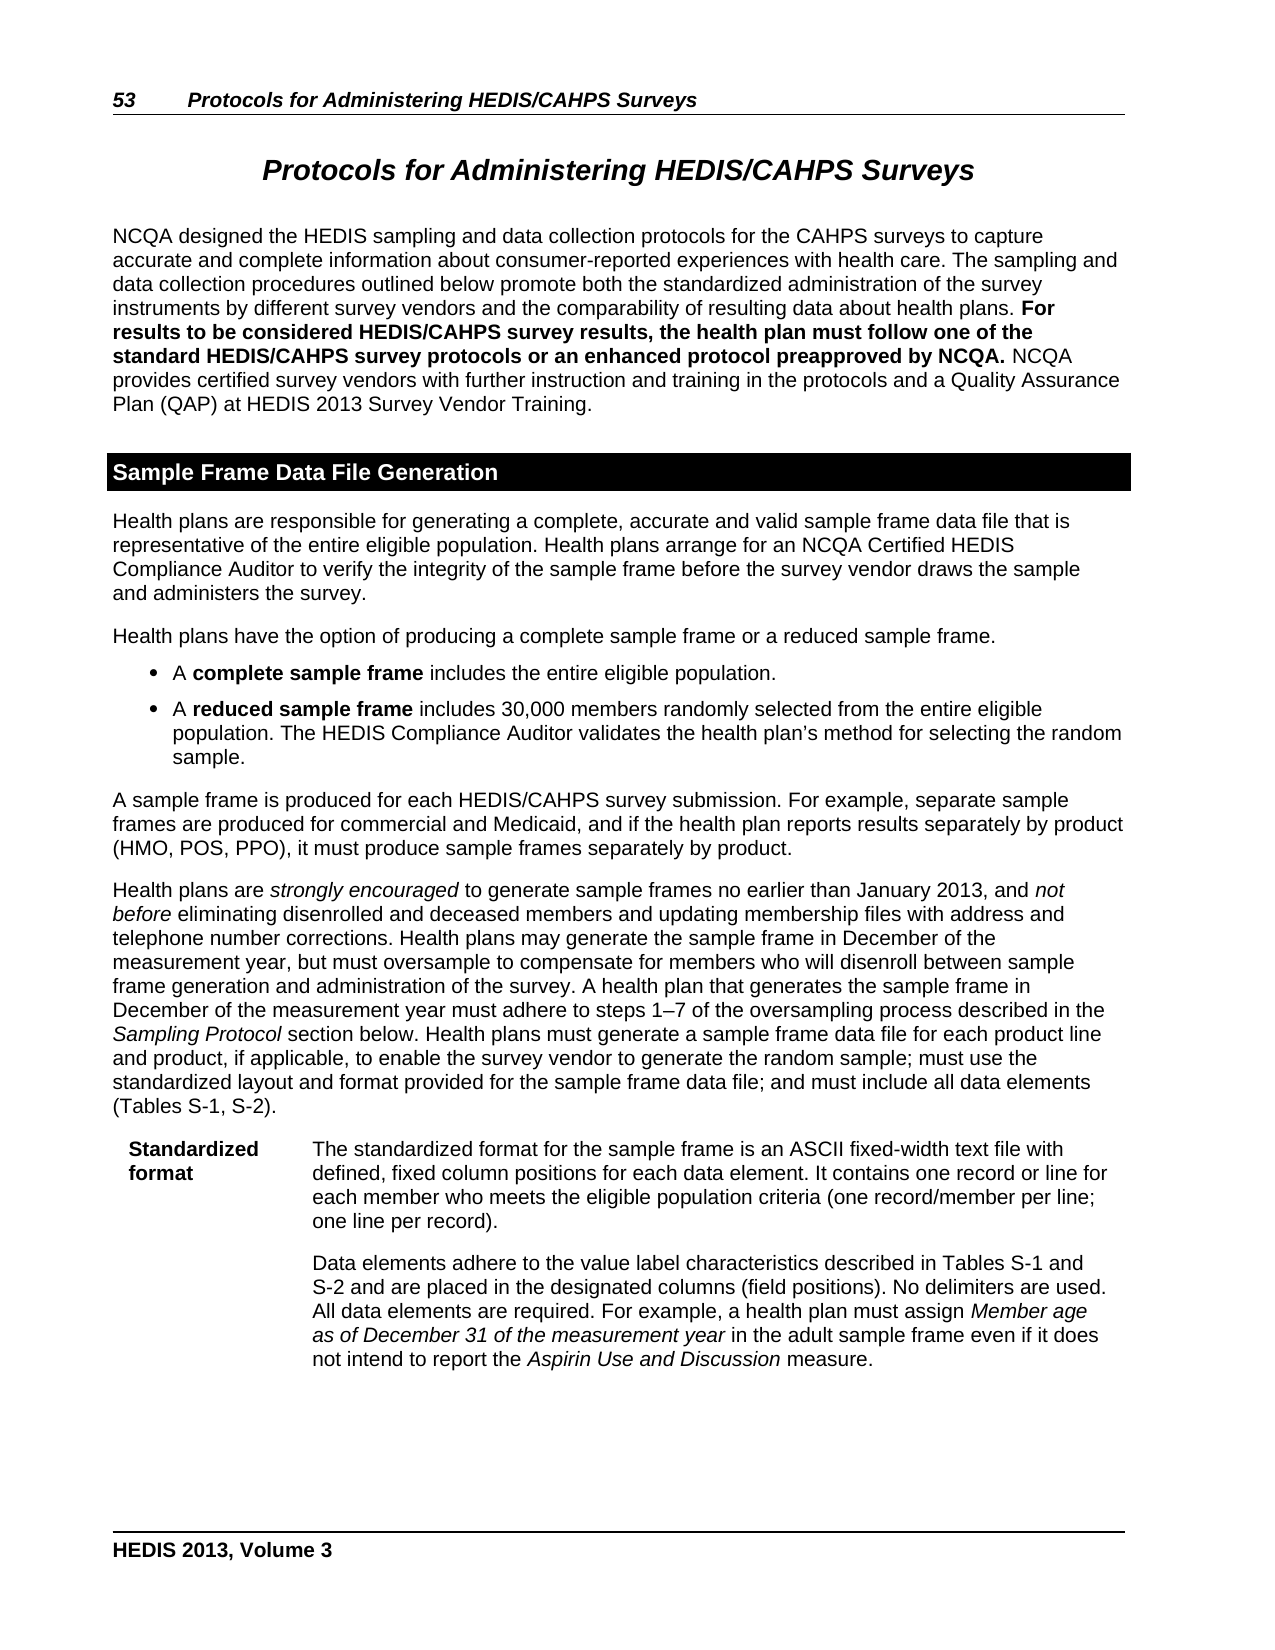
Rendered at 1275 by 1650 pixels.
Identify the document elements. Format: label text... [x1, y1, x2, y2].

text A sample frame is produced for each HEDIS/CAHPS survey submission. For example, separate sample frames are produced for commercial and Medicaid, and if the health plan reports results separately by product (HMO, POS, PPO), it must produce sample frames separately by product. [112, 788, 1125, 859]
text Health plans are responsible for generating a complete, accurate and valid sample frame data file that is representative of the entire eligible population. Health plans arrange for an NCQA Certified HEDIS Compliance Auditor to verify the integrity of the sample frame before the survey vendor draws the sample and administers the survey. [112, 509, 1125, 605]
subtitle Protocols for Administering HEDIS/CAHPS Surveys [112, 153, 1125, 186]
text Sample Frame Data File Generation [108, 455, 1129, 489]
text A complete sample frame includes the entire eligible population. [150, 660, 1125, 684]
table_header The standardized format for the sample frame is an ASCII fixed-width text file with defined, fixed column positions for each data element. It contains one record or line for each member who meets the eligible population criteria (one record/member per line; one line per record). Data elements adhere to the value label characteristics described in Tables S-1 and S-2 and are placed in the designated columns (field positions). No delimiters are used. All data elements are required. For example, a health plan must assign Member age as of December 31 of the measurement year in the adult sample frame even if it does not intend to report the Aspirin Use and Discussion measure. [300, 1118, 1125, 1414]
text A reduced sample frame includes 30,000 members randomly selected from the entire eligible population. The HEDIS Compliance Auditor validates the health plan’s method for selecting the random sample. [150, 697, 1125, 769]
text NCQA designed the HEDIS sampling and data collection protocols for the CAHPS surveys to capture accurate and complete information about consumer-reported experiences with health care. The sampling and data collection procedures outlined below promote both the standardized administration of the survey instruments by different survey vendors and the comparability of resulting data about health plans. For results to be considered HEDIS/CAHPS survey results, the health plan must follow one of the standard HEDIS/CAHPS survey protocols or an enhanced protocol preapproved by NCQA. NCQA provides certified survey vendors with further instruction and training in the protocols and a Quality Assurance Plan (QAP) at HEDIS 2013 Survey Vendor Training. [112, 224, 1125, 415]
text Health plans are strongly encouraged to generate sample frames no earlier than January 2013, and not before eliminating disenrolled and deceased members and updating membership files with address and telephone number corrections. Health plans may generate the sample frame in December of the measurement year, but must oversample to compensate for members who will disenroll between sample frame generation and administration of the survey. A health plan that generates the sample frame in December of the measurement year must adhere to steps 1–7 of the oversampling process described in the Sampling Protocol section below. Health plans must generate a sample frame data file for each product line and product, if applicable, to enable the survey vendor to generate the random sample; must use the standardized layout and format provided for the sample frame data file; and must include all data elements (Tables S-1, S-2). [112, 878, 1125, 1118]
table_header Standardized format [94, 1118, 300, 1414]
text Health plans have the option of producing a complete sample frame or a reduced sample frame. [112, 624, 1125, 648]
